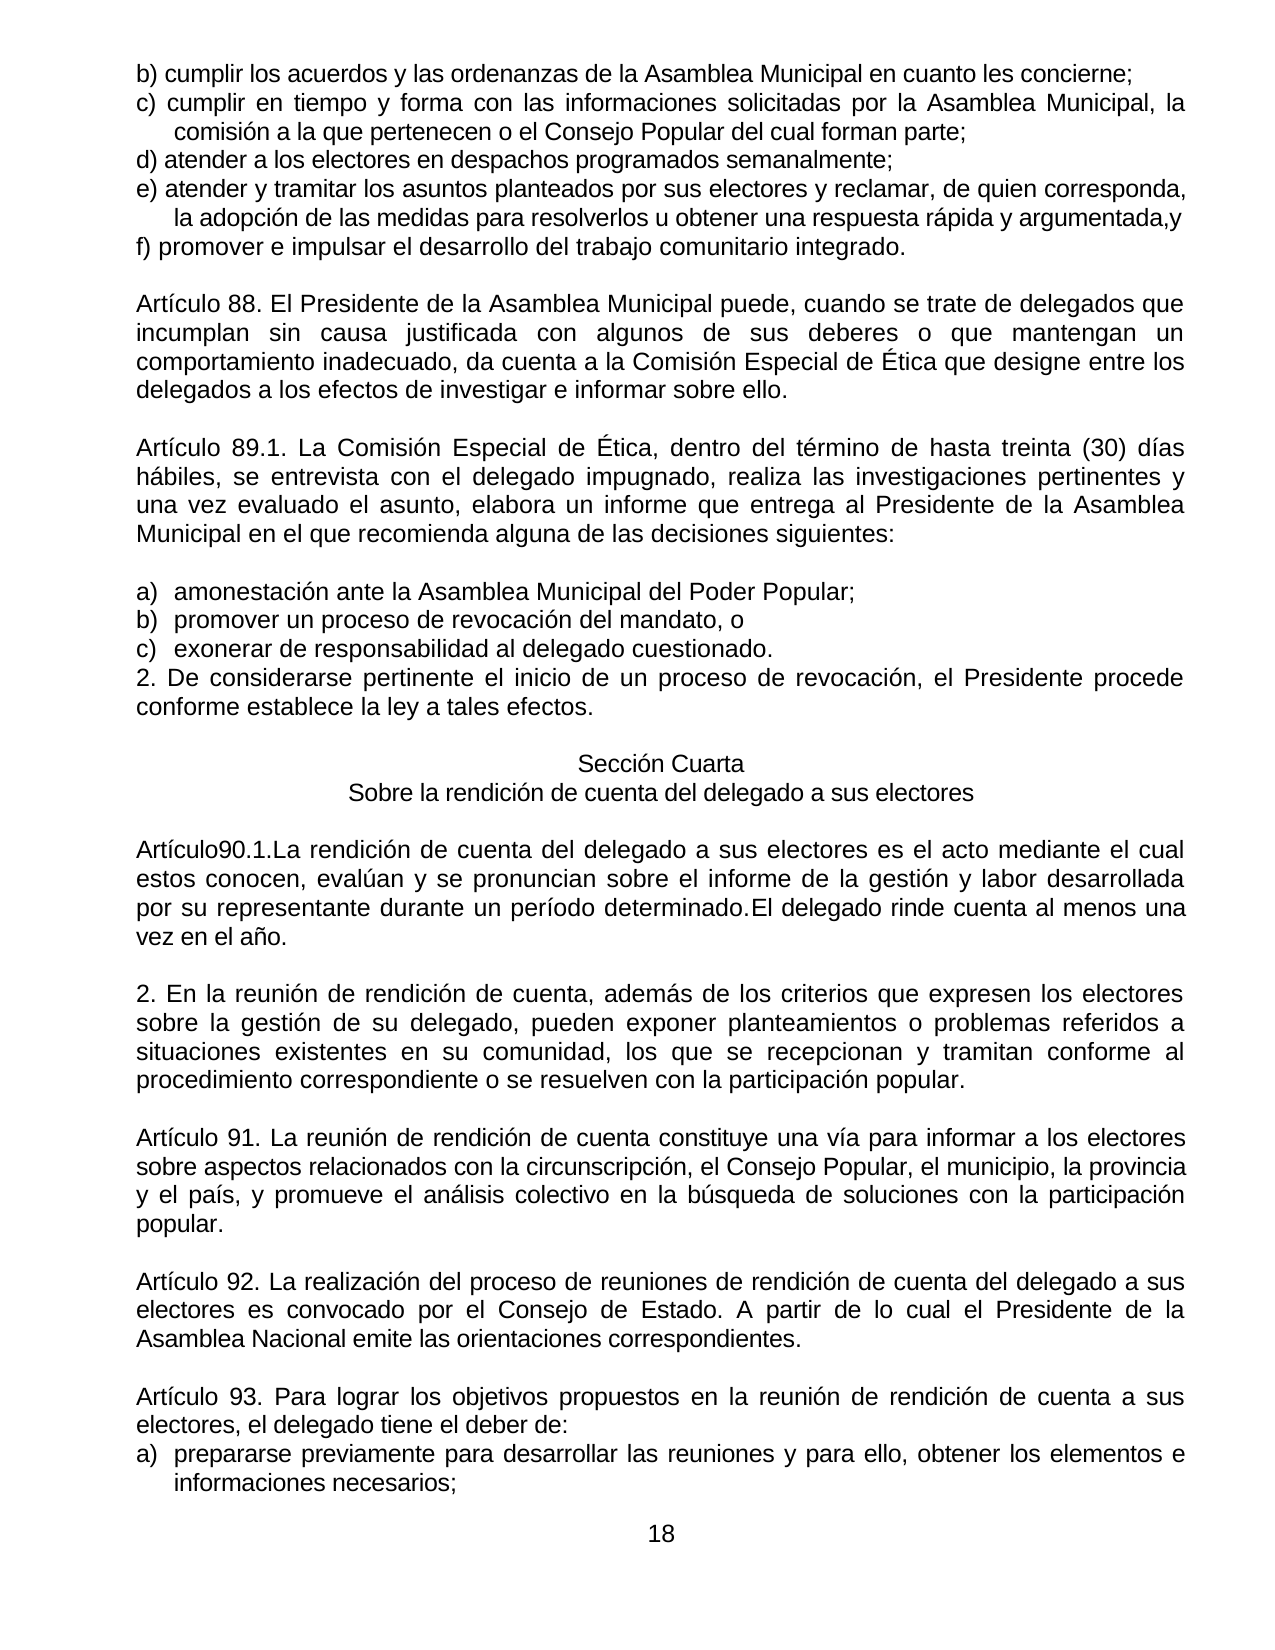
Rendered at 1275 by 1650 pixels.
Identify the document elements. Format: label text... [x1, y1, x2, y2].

text Artículo90.1.La rendición de cuenta del delegado a sus electores es el acto mediante el cual estos conocen, evalúan y se pronuncian sobre el informe de la gestión y labor desarrollada por su representante durante un período determinado.El delegado rinde cuenta al menos una vez en el año. [136, 835, 1186, 950]
list amonestación ante la Asamblea Municipal del Poder Popular; [136, 577, 1186, 605]
list exonerar de responsabilidad al delegado cuestionado. [136, 634, 1186, 663]
list prepararse previamente para desarrollar las reuniones y para ello, obtener los elementos e informaciones necesarios; [136, 1439, 1186, 1497]
text d) atender a los electores en despachos programados semanalmente; [136, 145, 1186, 174]
list promover un proceso de revocación del mandato, o [136, 605, 1186, 634]
text e) atender y tramitar los asuntos planteados por sus electores y reclamar, de quien corresponda, la adopción de las medidas para resolverlos u obtener una respuesta rápida y argumentada,y [136, 174, 1186, 232]
text b) cumplir los acuerdos y las ordenanzas de la Asamblea Municipal en cuanto les concierne; [136, 59, 1186, 88]
text Artículo 88. El Presidente de la Asamblea Municipal puede, cuando se trate de delegados que incumplan sin causa justificada con algunos de sus deberes o que mantengan un comportamiento inadecuado, da cuenta a la Comisión Especial de Ética que designe entre los delegados a los efectos de investigar e informar sobre ello. [136, 289, 1186, 404]
list 2. De considerarse pertinente el inicio de un proceso de revocación, el Presidente procede conforme establece la ley a tales efectos. [136, 663, 1186, 720]
list f) promover e impulsar el desarrollo del trabajo comunitario integrado. [136, 232, 1186, 260]
text c) cumplir en tiempo y forma con las informaciones solicitadas por la Asamblea Municipal, la comisión a la que pertenecen o el Consejo Popular del cual forman parte; [136, 88, 1186, 145]
text Artículo 91. La reunión de rendición de cuenta constituye una vía para informar a los electores sobre aspectos relacionados con la circunscripción, el Consejo Popular, el municipio, la provincia y el país, y promueve el análisis colectivo en la búsqueda de soluciones con la participación popular. [136, 1123, 1186, 1238]
text Artículo 92. La realización del proceso de reuniones de rendición de cuenta del delegado a sus electores es convocado por el Consejo de Estado. A partir de lo cual el Presidente de la Asamblea Nacional emite las orientaciones correspondientes. [136, 1267, 1186, 1353]
text Sobre la rendición de cuenta del delegado a sus electores [136, 778, 1186, 807]
text Sección Cuarta [136, 749, 1186, 778]
text Artículo 89.1. La Comisión Especial de Ética, dentro del término de hasta treinta (30) días hábiles, se entrevista con el delegado impugnado, realiza las investigaciones pertinentes y una vez evaluado el asunto, elabora un informe que entrega al Presidente de la Asamblea Municipal en el que recomienda alguna de las decisiones siguientes: [136, 433, 1186, 548]
text Artículo 93. Para lograr los objetivos propuestos en la reunión de rendición de cuenta a sus electores, el delegado tiene el deber de: [136, 1382, 1186, 1439]
text 2. En la reunión de rendición de cuenta, además de los criterios que expresen los electores sobre la gestión de su delegado, pueden exponer planteamientos o problemas referidos a situaciones existentes en su comunidad, los que se recepcionan y tramitan conforme al procedimiento correspondiente o se resuelven con la participación popular. [136, 979, 1186, 1094]
